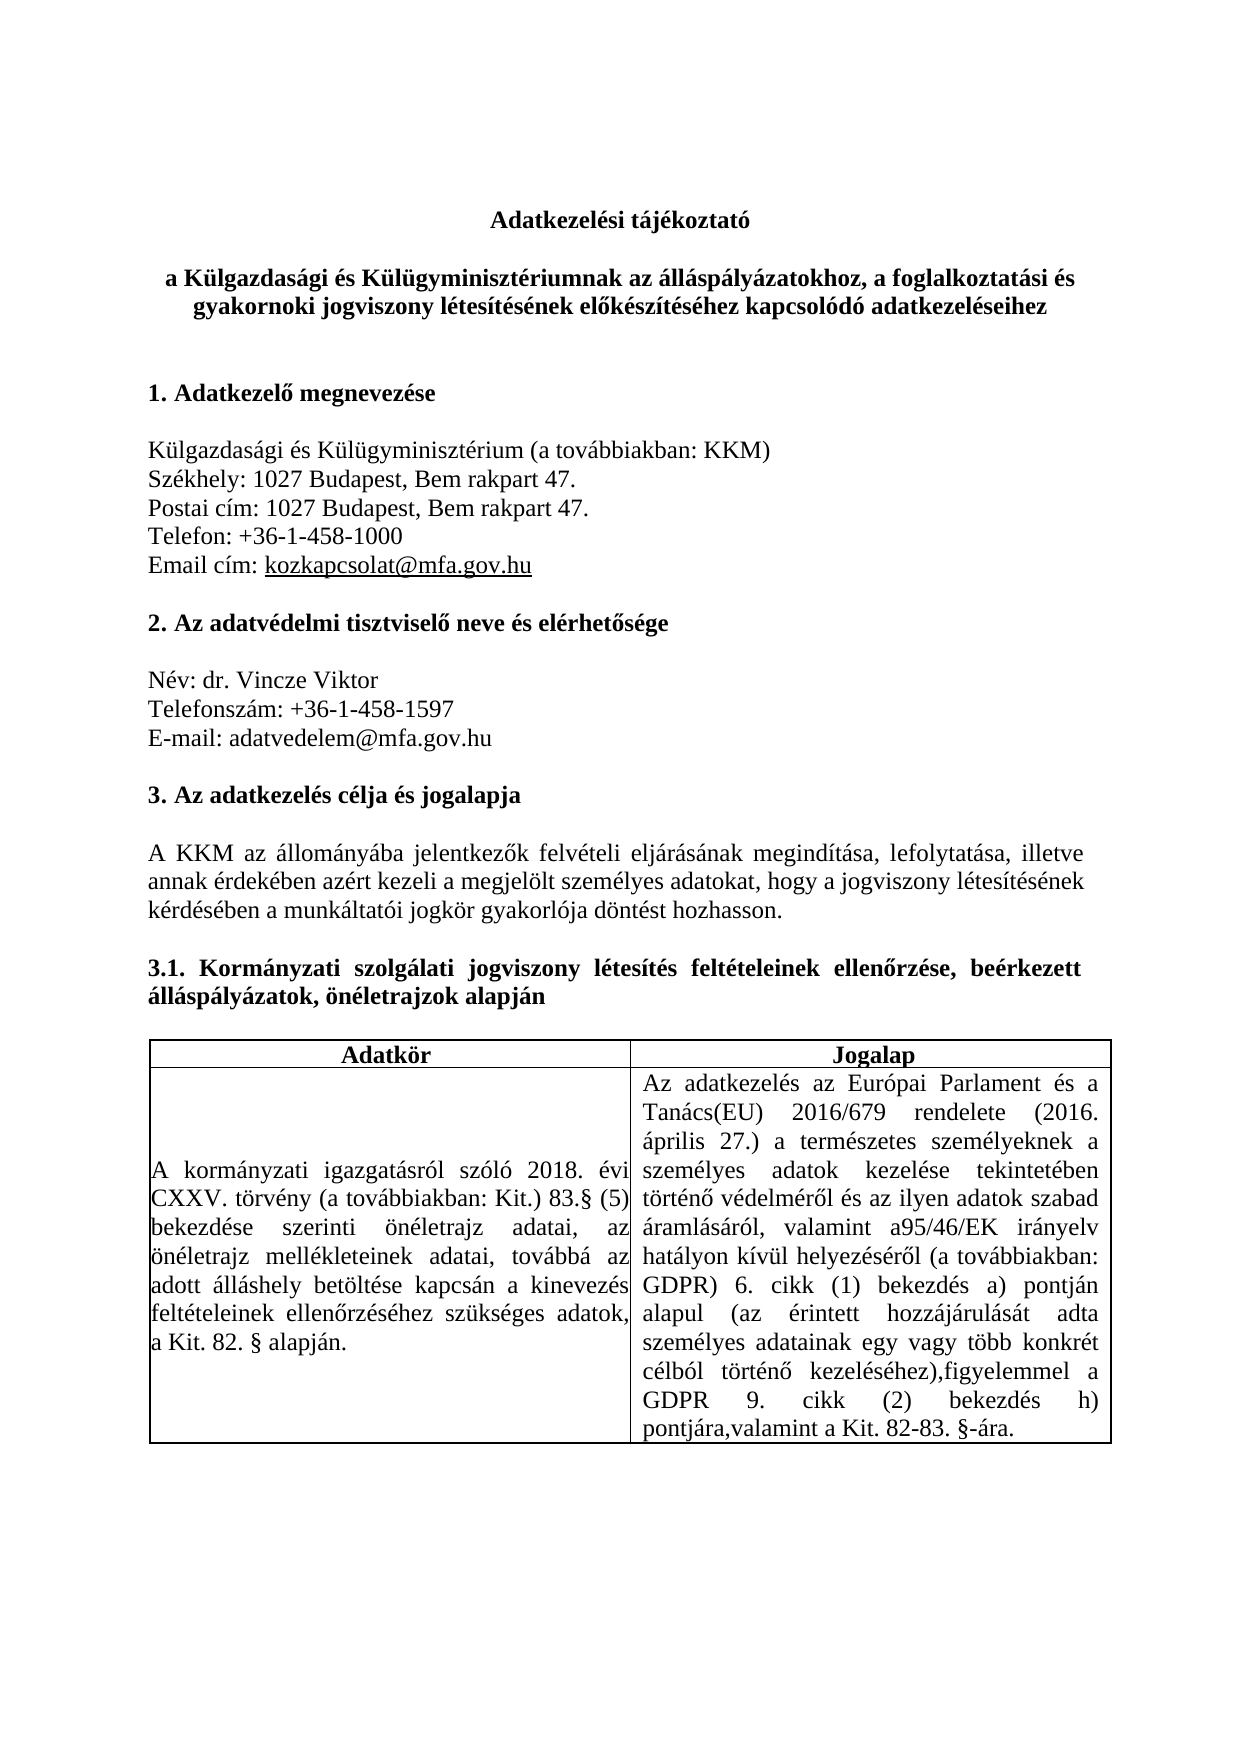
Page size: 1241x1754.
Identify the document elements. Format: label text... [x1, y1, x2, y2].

text a Külgazdasági és Külügyminisztériumnak az álláspályázatokhoz, a foglalkoztatási és gyakornoki jogviszony létesítésének előkészítéséhez kapcsolódó adatkezeléseihez [148, 263, 1093, 320]
table_cell A kormányzati igazgatásról szóló 2018. évi CXXV. törvény (a továbbiakban: Kit.) 83.§ (5) bekezdése szerinti önéletrajz adatai, az önéletrajz mellékleteinek adatai, továbbá az adott álláshely betöltése kapcsán a kinevezés feltételeinek ellenőrzéséhez szükséges adatok, a Kit. 82. § alapján. [151, 1068, 630, 1442]
text E-mail: adatvedelem@mfa.gov.hu [148, 723, 1093, 751]
text Név: dr. Vincze Viktor [148, 665, 1093, 694]
list Az adatvédelmi tisztviselő neve és elérhetősége [148, 608, 1093, 636]
text Email cím: kozkapcsolat@mfa.gov.hu [148, 550, 1097, 579]
text Székhely: 1027 Budapest, Bem rakpart 47. [148, 464, 1097, 493]
text Adatkezelési tájékoztató [148, 205, 1093, 234]
text Telefon: +36-1-458-1000 [148, 521, 1097, 550]
list Az adatkezelés célja és jogalapja [148, 780, 1093, 809]
text 3.1. Kormányzati szolgálati jogviszony létesítés feltételeinek ellenőrzése, beérkezett álláspályázatok, önéletrajzok alapján [148, 953, 1082, 1010]
list Adatkezelő megnevezése [148, 378, 1093, 406]
table_cell Az adatkezelés az Európai Parlament és a Tanács(EU) 2016/679 rendelete (2016. április 27.) a természetes személyeknek a személyes adatok kezelése tekintetében történő védelméről és az ilyen adatok szabad áramlásáról, valamint a95/46/EK irányelv hatályon kívül helyezéséről (a továbbiakban: GDPR) 6. cikk (1) bekezdés a) pontján alapul (az érintett hozzájárulását adta személyes adatainak egy vagy több konkrét célból történő kezeléséhez),figyelemmel a GDPR 9. cikk (2) bekezdés h) pontjára,valamint a Kit. 82-83. §-ára. [631, 1068, 1110, 1442]
text Postai cím: 1027 Budapest, Bem rakpart 47. [148, 493, 1097, 521]
text A KKM az állományába jelentkezők felvételi eljárásának megindítása, lefolytatása, illetve annak érdekében azért kezeli a megjelölt személyes adatokat, hogy a jogviszony létesítésének kérdésében a munkáltatói jogkör gyakorlója döntést hozhasson. [148, 838, 1085, 924]
table_header Adatkör [151, 1041, 630, 1067]
text Külgazdasági és Külügyminisztérium (a továbbiakban: KKM) [148, 435, 1097, 464]
table_header Jogalap [631, 1041, 1110, 1067]
text Telefonszám: +36-1-458-1597 [148, 694, 1093, 723]
